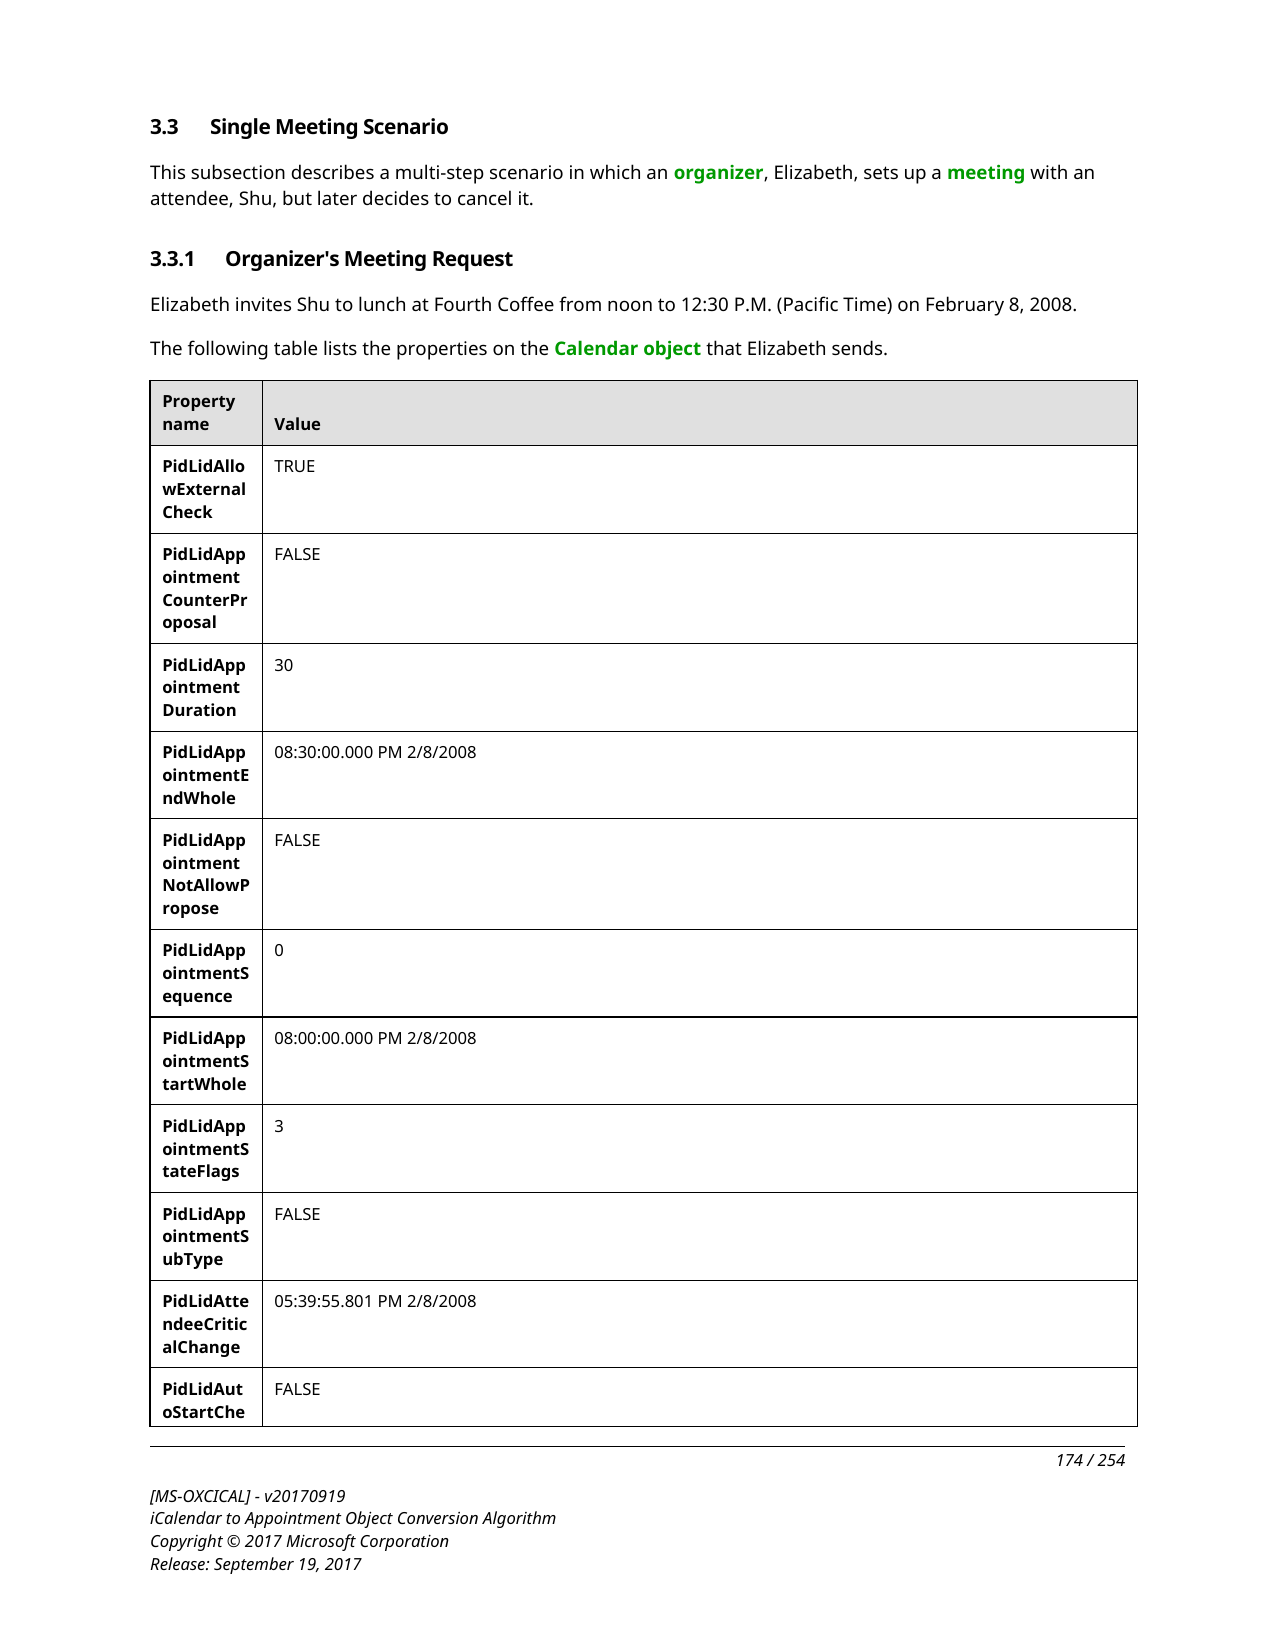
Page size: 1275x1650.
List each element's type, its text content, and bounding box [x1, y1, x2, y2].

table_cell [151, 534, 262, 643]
text The following table lists the properties on the Calendar object that Elizabeth sends. [150, 336, 1125, 361]
text Elizabeth invites Shu to lunch at Fourth Coffee from noon to 12:30 P.M. (Pacific Time) on February 8, 2008. [150, 291, 1125, 317]
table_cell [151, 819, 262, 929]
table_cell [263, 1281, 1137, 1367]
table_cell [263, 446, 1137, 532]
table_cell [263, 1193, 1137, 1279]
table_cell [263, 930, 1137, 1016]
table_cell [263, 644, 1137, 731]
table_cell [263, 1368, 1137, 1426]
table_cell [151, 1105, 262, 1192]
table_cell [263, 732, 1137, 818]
subtitle Organizer's Meeting Request [150, 244, 1125, 272]
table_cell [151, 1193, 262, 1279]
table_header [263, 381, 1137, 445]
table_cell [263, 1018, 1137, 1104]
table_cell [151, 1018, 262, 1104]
subtitle Single Meeting Scenario [150, 112, 1125, 141]
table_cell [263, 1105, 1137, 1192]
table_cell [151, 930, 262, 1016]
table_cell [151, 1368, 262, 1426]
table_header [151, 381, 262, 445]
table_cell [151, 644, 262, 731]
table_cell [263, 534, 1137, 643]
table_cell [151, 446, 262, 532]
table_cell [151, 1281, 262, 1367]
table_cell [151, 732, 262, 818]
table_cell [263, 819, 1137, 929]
text This subsection describes a multi-step scenario in which an organizer, Elizabeth, sets up a meeting with an attendee, Shu, but later decides to cancel it. [150, 160, 1125, 211]
